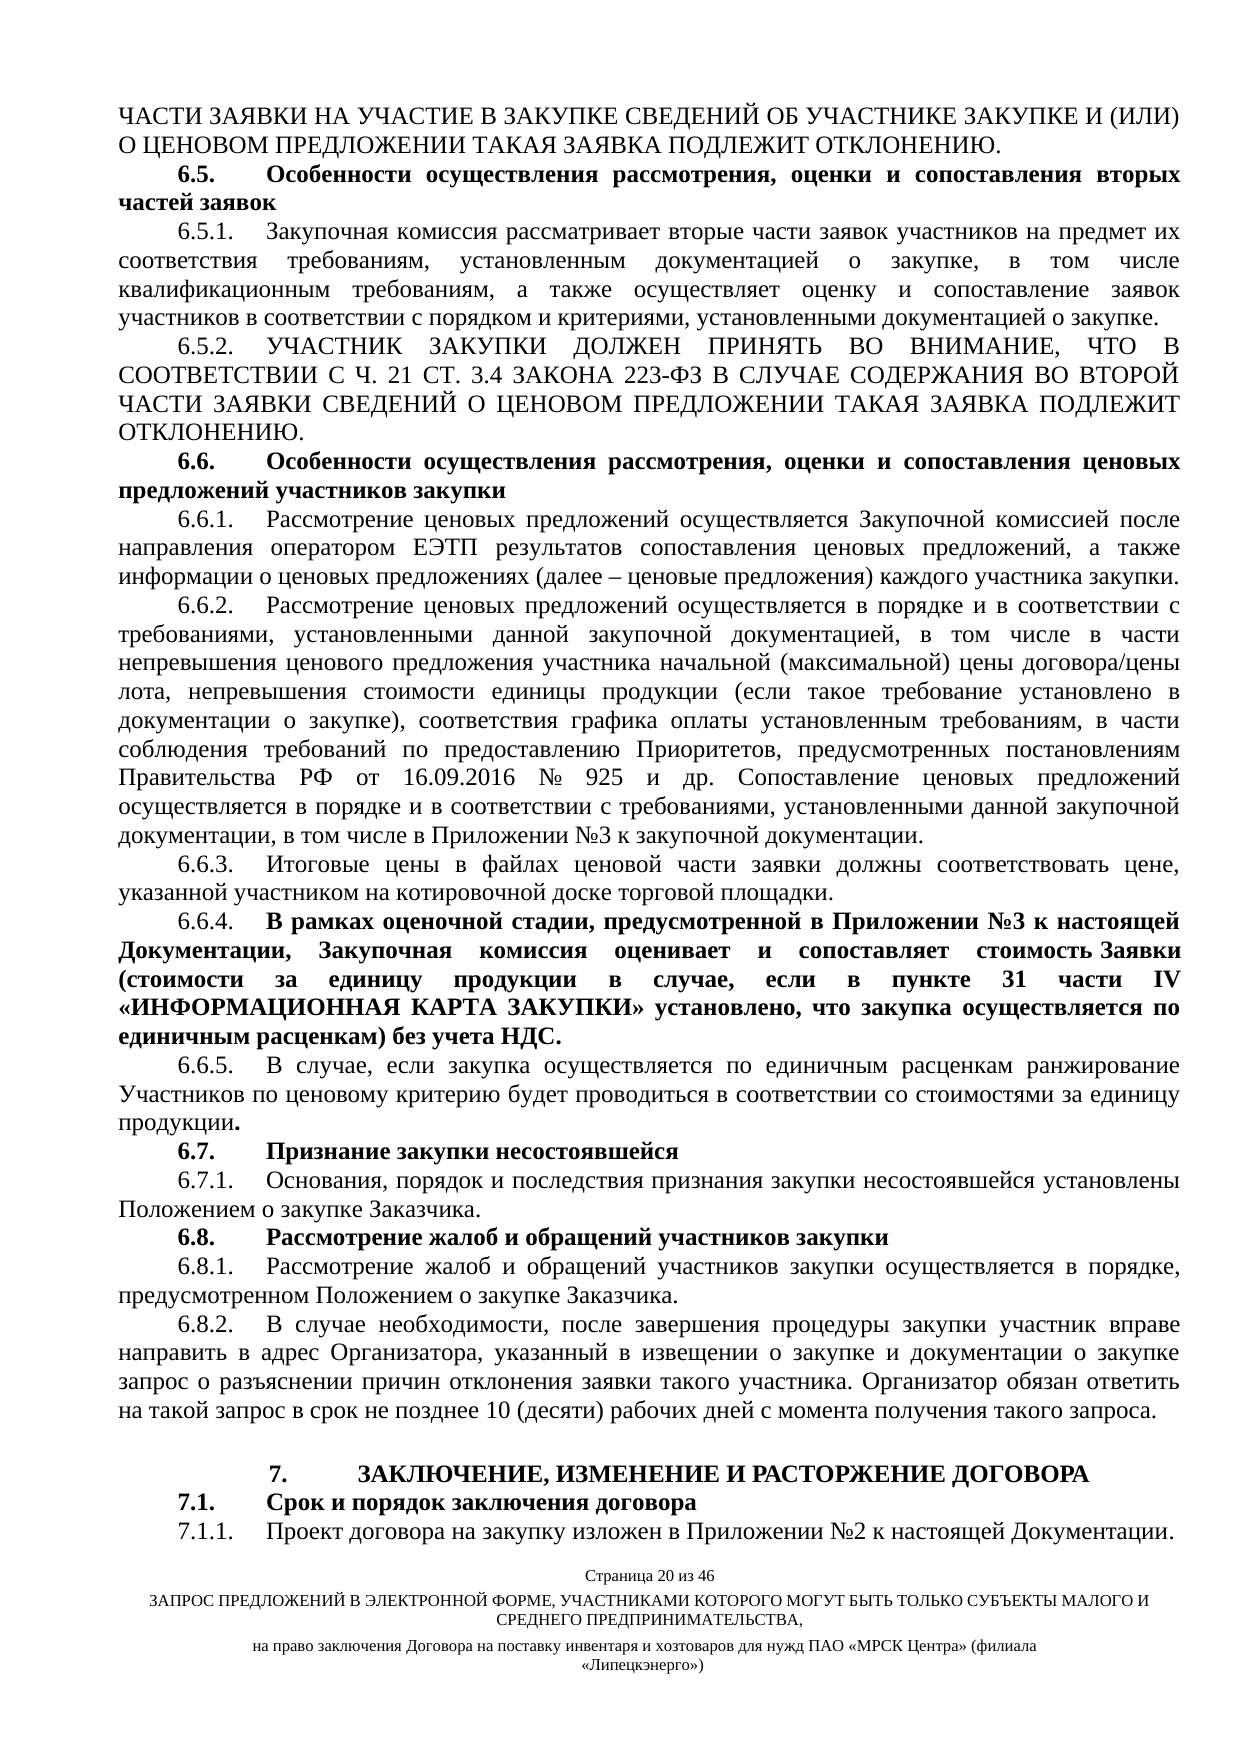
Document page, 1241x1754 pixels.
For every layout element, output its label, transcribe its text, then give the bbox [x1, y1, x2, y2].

subtitle ЗАКЛЮЧЕНИЕ, ИЗМЕНЕНИЕ И РАСТОРЖЕНИЕ ДОГОВОРА [118, 1459, 1181, 1487]
subtitle Рассмотрение ценовых предложений осуществляется в порядке и в соответствии с требованиями, установленными данной закупочной документацией, в том числе в части непревышения ценового предложения участника начальной (максимальной) цены договора/цены лота, непревышения стоимости единицы продукции (если такое требование установлено в документации о закупке), соответствия графика оплаты установленным требованиям, в части соблюдения требований по предоставлению Приоритетов, предусмотренных постановлениям Правительства РФ от 16.09.2016 № 925 и др. Сопоставление ценовых предложений осуществляется в порядке и в соответствии с требованиями, установленными данной закупочной документации, в том числе в Приложении №3 к закупочной документации. [118, 590, 1181, 849]
subtitle Признание закупки несостоявшейся [118, 1136, 1181, 1165]
subtitle В случае необходимости, после завершения процедуры закупки участник вправе направить в адрес Организатора, указанный в извещении о закупке и документации о закупке запрос о разъяснении причин отклонения заявки такого участника. Организатор обязан ответить на такой запрос в срок не позднее 10 (десяти) рабочих дней с момента получения такого запроса. [118, 1309, 1181, 1424]
subtitle В случае, если закупка осуществляется по единичным расценкам ранжирование Участников по ценовому критерию будет проводиться в соответствии со стоимостями за единицу продукции. [118, 1050, 1181, 1136]
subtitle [118, 101, 1181, 159]
subtitle Рассмотрение жалоб и обращений участников закупки [118, 1222, 1181, 1251]
subtitle Рассмотрение жалоб и обращений участников закупки осуществляется в порядке, предусмотренном Положением о закупке Заказчика. [118, 1251, 1181, 1309]
subtitle УЧАСТНИК ЗАКУПКИ ДОЛЖЕН ПРИНЯТЬ ВО ВНИМАНИЕ, ЧТО В СООТВЕТСТВИИ С Ч. 21 СТ. 3.4 ЗАКОНА 223-ФЗ В СЛУЧАЕ СОДЕРЖАНИЯ ВО ВТОРОЙ ЧАСТИ ЗАЯВКИ СВЕДЕНИЙ О ЦЕНОВОМ ПРЕДЛОЖЕНИИ ТАКАЯ ЗАЯВКА ПОДЛЕЖИТ ОТКЛОНЕНИЮ. [118, 331, 1181, 446]
subtitle Срок и порядок заключения договора [118, 1487, 1181, 1516]
subtitle В рамках оценочной стадии, предусмотренной в Приложении №3 к настоящей Документации, Закупочная комиссия оценивает и сопоставляет стоимость Заявки (стоимости за единицу продукции в случае, если в пункте 31 части IV «ИНФОРМАЦИОННАЯ КАРТА ЗАКУПКИ» установлено, что закупка осуществляется по единичным расценкам) без учета НДС. [118, 906, 1181, 1050]
subtitle Особенности осуществления рассмотрения, оценки и сопоставления вторых частей заявок [118, 159, 1181, 216]
subtitle Закупочная комиссия рассматривает вторые части заявок участников на предмет их соответствия требованиям, установленным документацией о закупке, в том числе квалификационным требованиям, а также осуществляет оценку и сопоставление заявок участников в соответствии с порядком и критериями, установленными документацией о закупке. [118, 216, 1181, 331]
subtitle Итоговые цены в файлах ценовой части заявки должны соответствовать цене, указанной участником на котировочной доске торговой площадки. [118, 849, 1181, 906]
subtitle Проект договора на закупку изложен в Приложении №2 к настоящей Документации. [118, 1516, 1181, 1545]
subtitle Рассмотрение ценовых предложений осуществляется Закупочной комиссией после направления оператором ЕЭТП результатов сопоставления ценовых предложений, а также информации о ценовых предложениях (далее – ценовые предложения) каждого участника закупки. [118, 504, 1181, 590]
subtitle Основания, порядок и последствия признания закупки несостоявшейся установлены Положением о закупке Заказчика. [118, 1165, 1181, 1222]
subtitle Особенности осуществления рассмотрения, оценки и сопоставления ценовых предложений участников закупки [118, 446, 1181, 504]
